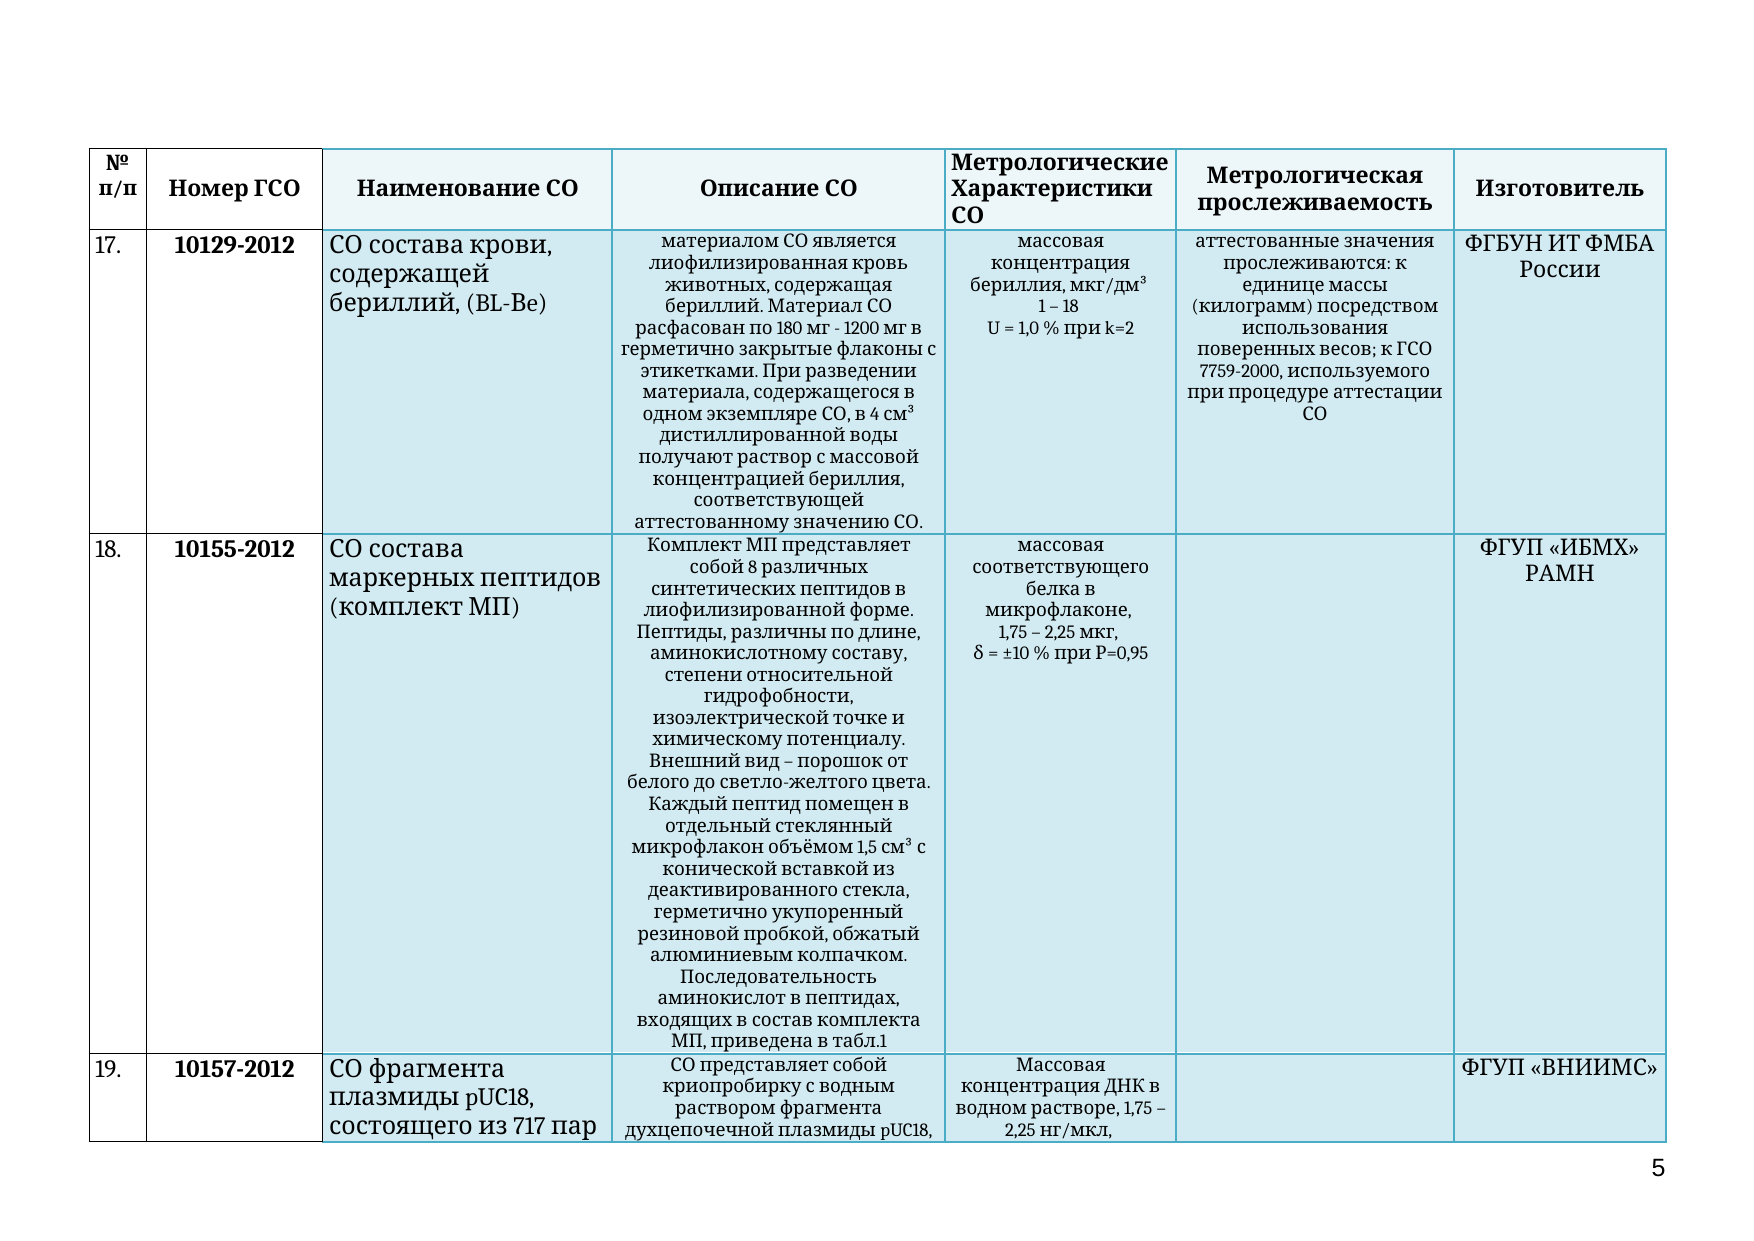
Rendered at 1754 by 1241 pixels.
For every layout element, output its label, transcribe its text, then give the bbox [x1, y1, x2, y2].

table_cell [613, 1055, 944, 1141]
table_cell [1177, 1055, 1453, 1141]
table_header Наименование СО [323, 150, 611, 229]
table_cell СО состава маркерных пептидов (комплект МП) [323, 535, 611, 1052]
table_cell [90, 1054, 146, 1141]
table_cell [90, 230, 146, 533]
table_header Метрологическая прослеживаемость [1177, 150, 1453, 229]
table_cell аттестованные значения прослеживаются: к единице массы (килограмм) посредством использования поверенных весов; к ГСО 7759-2000, используемого при процедуре аттестации СО [1177, 231, 1453, 533]
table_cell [323, 1055, 611, 1141]
table_cell 10129-2012 [147, 230, 322, 533]
table_cell массовая соответствующего белка в микрофлаконе, 1,75 – 2,25 мкг, δ = ±10 % при Р=0,95 [946, 535, 1175, 1052]
table_cell ФГУП «ИБМХ» РАМН [1455, 535, 1665, 1052]
table_cell 10155-2012 [147, 534, 322, 1052]
table_header № п/п [90, 149, 146, 229]
table_cell ФГУП «ВНИИМС» [1455, 1055, 1665, 1141]
table_cell Комплект МП представляет собой 8 различных синтетических пептидов в лиофилизированной форме. Пептиды, различны по длине, аминокислотному составу, степени относительной гидрофобности, изоэлектрической точке и химическому потенциалу. Внешний вид – порошок от белого до светло-желтого цвета. Каждый пептид помещен в отдельный стеклянный микрофлакон объёмом 1,5 см³ с конической вставкой из деактивированного стекла, герметично укупоренный резиновой пробкой, обжатый алюминиевым колпачком. Последовательность аминокислот в пептидах, входящих в состав комплекта МП, приведена в табл.1 [613, 535, 944, 1052]
table_header Метрологические Характеристики СО [946, 150, 1175, 229]
table_cell 10157-2012 [147, 1054, 322, 1141]
table_header Номер ГСО [147, 149, 322, 229]
table_cell массовая концентрация бериллия, мкг/дм³ 1 – 18 U = 1,0 % при k=2 [946, 231, 1175, 533]
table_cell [946, 1055, 1175, 1141]
table_cell материалом СО является лиофилизированная кровь животных, содержащая бериллий. Материал СО расфасован по 180 мг - 1200 мг в герметично закрытые флаконы с этикетками. При разведении материала, содержащегося в одном экземпляре СО, в 4 см³ дистиллированной воды получают раствор с массовой концентрацией бериллия, соответствующей аттестованному значению СО. [613, 231, 944, 533]
table_cell [1177, 535, 1453, 1052]
table_cell СО состава крови, содержащей бериллий, (BL-Вe) [323, 231, 611, 533]
table_header Изготовитель [1455, 150, 1665, 229]
table_cell [90, 534, 146, 1052]
table_header Описание СО [613, 150, 944, 229]
table_cell ФГБУН ИТ ФМБА России [1455, 231, 1665, 533]
